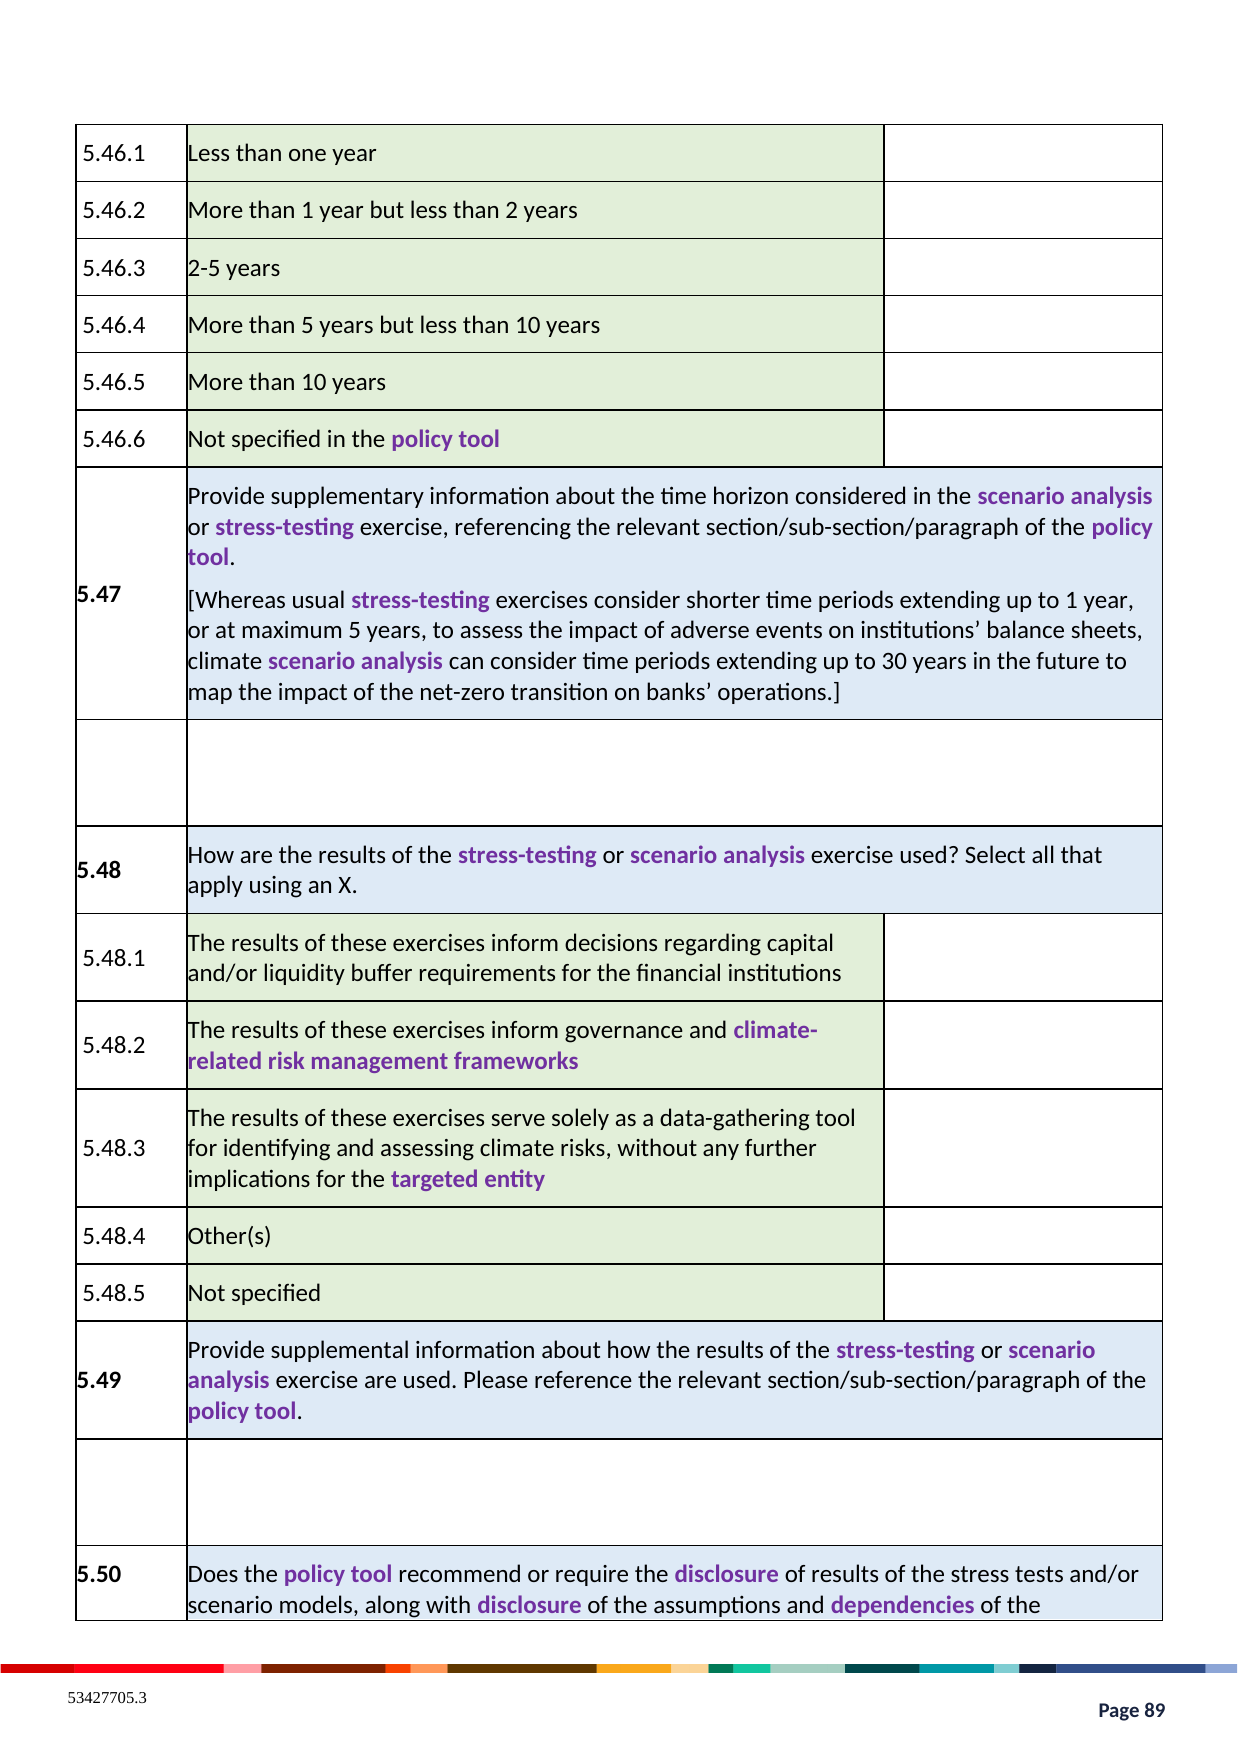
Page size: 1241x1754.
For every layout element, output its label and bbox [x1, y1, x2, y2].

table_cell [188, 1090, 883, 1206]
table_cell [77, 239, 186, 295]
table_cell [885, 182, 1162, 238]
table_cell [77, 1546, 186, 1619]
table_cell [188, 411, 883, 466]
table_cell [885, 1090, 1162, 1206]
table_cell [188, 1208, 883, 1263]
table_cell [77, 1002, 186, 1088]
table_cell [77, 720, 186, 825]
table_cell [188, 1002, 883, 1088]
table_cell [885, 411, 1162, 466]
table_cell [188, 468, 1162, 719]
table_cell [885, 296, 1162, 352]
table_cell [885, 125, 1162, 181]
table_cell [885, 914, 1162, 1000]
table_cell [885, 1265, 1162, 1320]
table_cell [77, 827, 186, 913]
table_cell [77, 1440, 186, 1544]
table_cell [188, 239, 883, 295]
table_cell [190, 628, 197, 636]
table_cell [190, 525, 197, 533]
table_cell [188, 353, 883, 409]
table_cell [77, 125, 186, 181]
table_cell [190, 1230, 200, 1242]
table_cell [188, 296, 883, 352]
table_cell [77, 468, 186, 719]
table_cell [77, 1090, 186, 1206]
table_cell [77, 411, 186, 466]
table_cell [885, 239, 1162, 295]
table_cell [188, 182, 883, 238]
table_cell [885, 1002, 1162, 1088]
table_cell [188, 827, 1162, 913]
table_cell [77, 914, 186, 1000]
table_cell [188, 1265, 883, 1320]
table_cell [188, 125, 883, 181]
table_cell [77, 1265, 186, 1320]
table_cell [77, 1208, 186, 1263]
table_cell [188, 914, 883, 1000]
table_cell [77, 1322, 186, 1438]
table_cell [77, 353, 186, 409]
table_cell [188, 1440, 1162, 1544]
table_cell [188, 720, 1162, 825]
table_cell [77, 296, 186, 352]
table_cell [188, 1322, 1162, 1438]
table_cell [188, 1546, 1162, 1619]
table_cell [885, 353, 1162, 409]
picture [0, 1664, 1236, 1673]
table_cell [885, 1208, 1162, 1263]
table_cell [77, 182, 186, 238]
